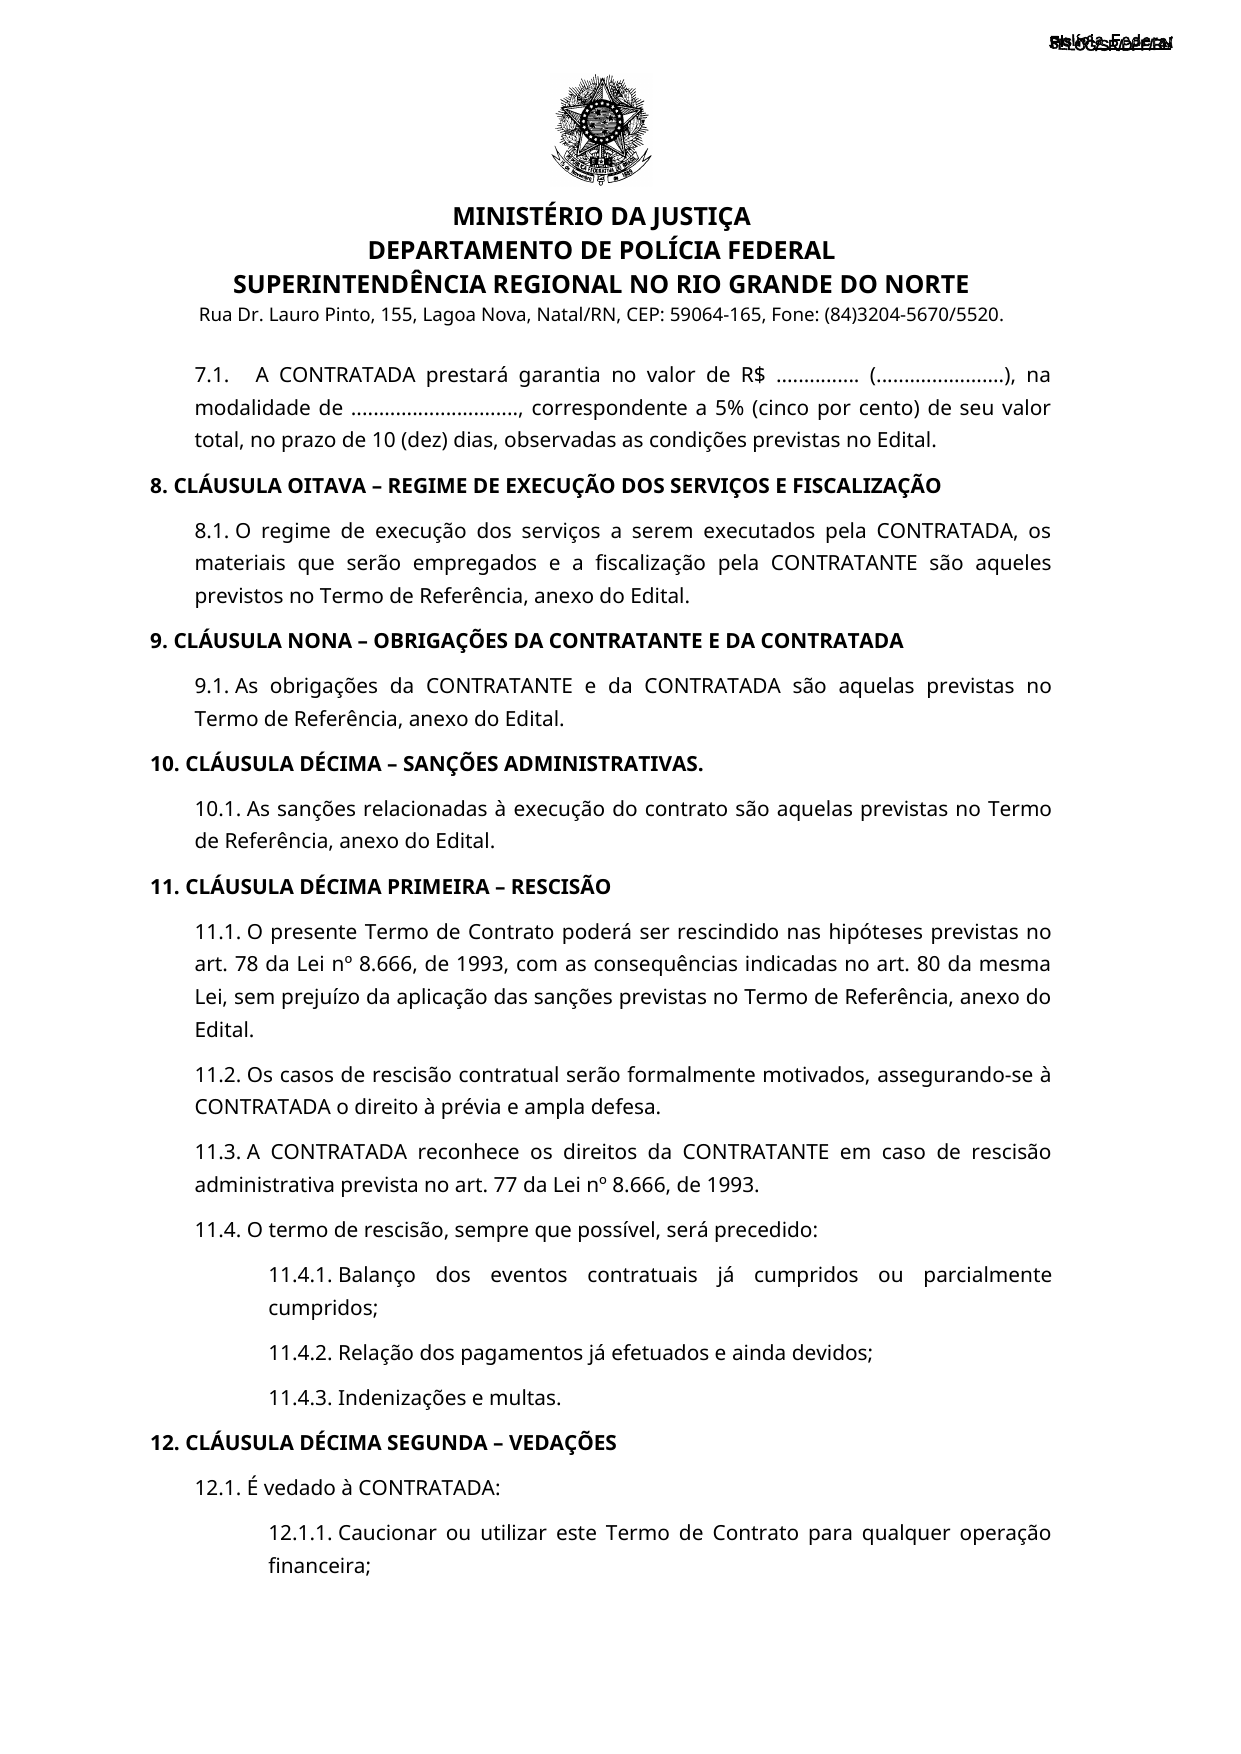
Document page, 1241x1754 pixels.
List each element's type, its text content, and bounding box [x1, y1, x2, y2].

list É vedado à CONTRATADA: [194, 1473, 1053, 1502]
list CLÁUSULA DÉCIMA – SANÇÕES ADMINISTRATIVAS. [150, 749, 1053, 777]
list O presente Termo de Contrato poderá ser rescindido nas hipóteses previstas no art. 78 da Lei nº 8.666, de 1993, com as consequências indicadas no art. 80 da mesma Lei, sem prejuízo da aplicação das sanções previstas no Termo de Referência, anexo do Edital. [194, 917, 1053, 1043]
list Indenizações e multas. [268, 1383, 1053, 1412]
list As obrigações da CONTRATANTE e da CONTRATADA são aquelas previstas no Termo de Referência, anexo do Edital. [194, 671, 1053, 732]
list O regime de execução dos serviços a serem executados pela CONTRATADA, os materiais que serão empregados e a fiscalização pela CONTRATANTE são aqueles previstos no Termo de Referência, anexo do Edital. [194, 516, 1053, 609]
list As sanções relacionadas à execução do contrato são aquelas previstas no Termo de Referência, anexo do Edital. [194, 794, 1053, 855]
list Os casos de rescisão contratual serão formalmente motivados, assegurando-se à CONTRATADA o direito à prévia e ampla defesa. [194, 1060, 1053, 1121]
list Relação dos pagamentos já efetuados e ainda devidos; [268, 1338, 1053, 1366]
picture [550, 73, 653, 187]
list CLÁUSULA NONA – OBRIGAÇÕES DA CONTRATANTE E DA CONTRATADA [150, 626, 1053, 654]
list CLÁUSULA DÉCIMA PRIMEIRA – RESCISÃO [150, 872, 1053, 900]
list CLÁUSULA OITAVA – REGIME DE EXECUÇÃO DOS SERVIÇOS E FISCALIZAÇÃO [150, 471, 1053, 499]
list Balanço dos eventos contratuais já cumpridos ou parcialmente cumpridos; [268, 1260, 1053, 1321]
list CLÁUSULA DÉCIMA SEGUNDA – VEDAÇÕES [150, 1428, 1053, 1457]
list A CONTRATADA reconhece os direitos da CONTRATANTE em caso de rescisão administrativa prevista no art. 77 da Lei nº 8.666, de 1993. [194, 1137, 1053, 1198]
list A CONTRATADA prestará garantia no valor de R$ ............... (.......................), na modalidade de .............................., correspondente a 5% (cinco por cento) de seu valor total, no prazo de 10 (dez) dias, observadas as condições previstas no Edital. [194, 360, 1053, 454]
list O termo de rescisão, sempre que possível, será precedido: [194, 1215, 1053, 1244]
list Caucionar ou utilizar este Termo de Contrato para qualquer operação financeira; [268, 1518, 1053, 1579]
